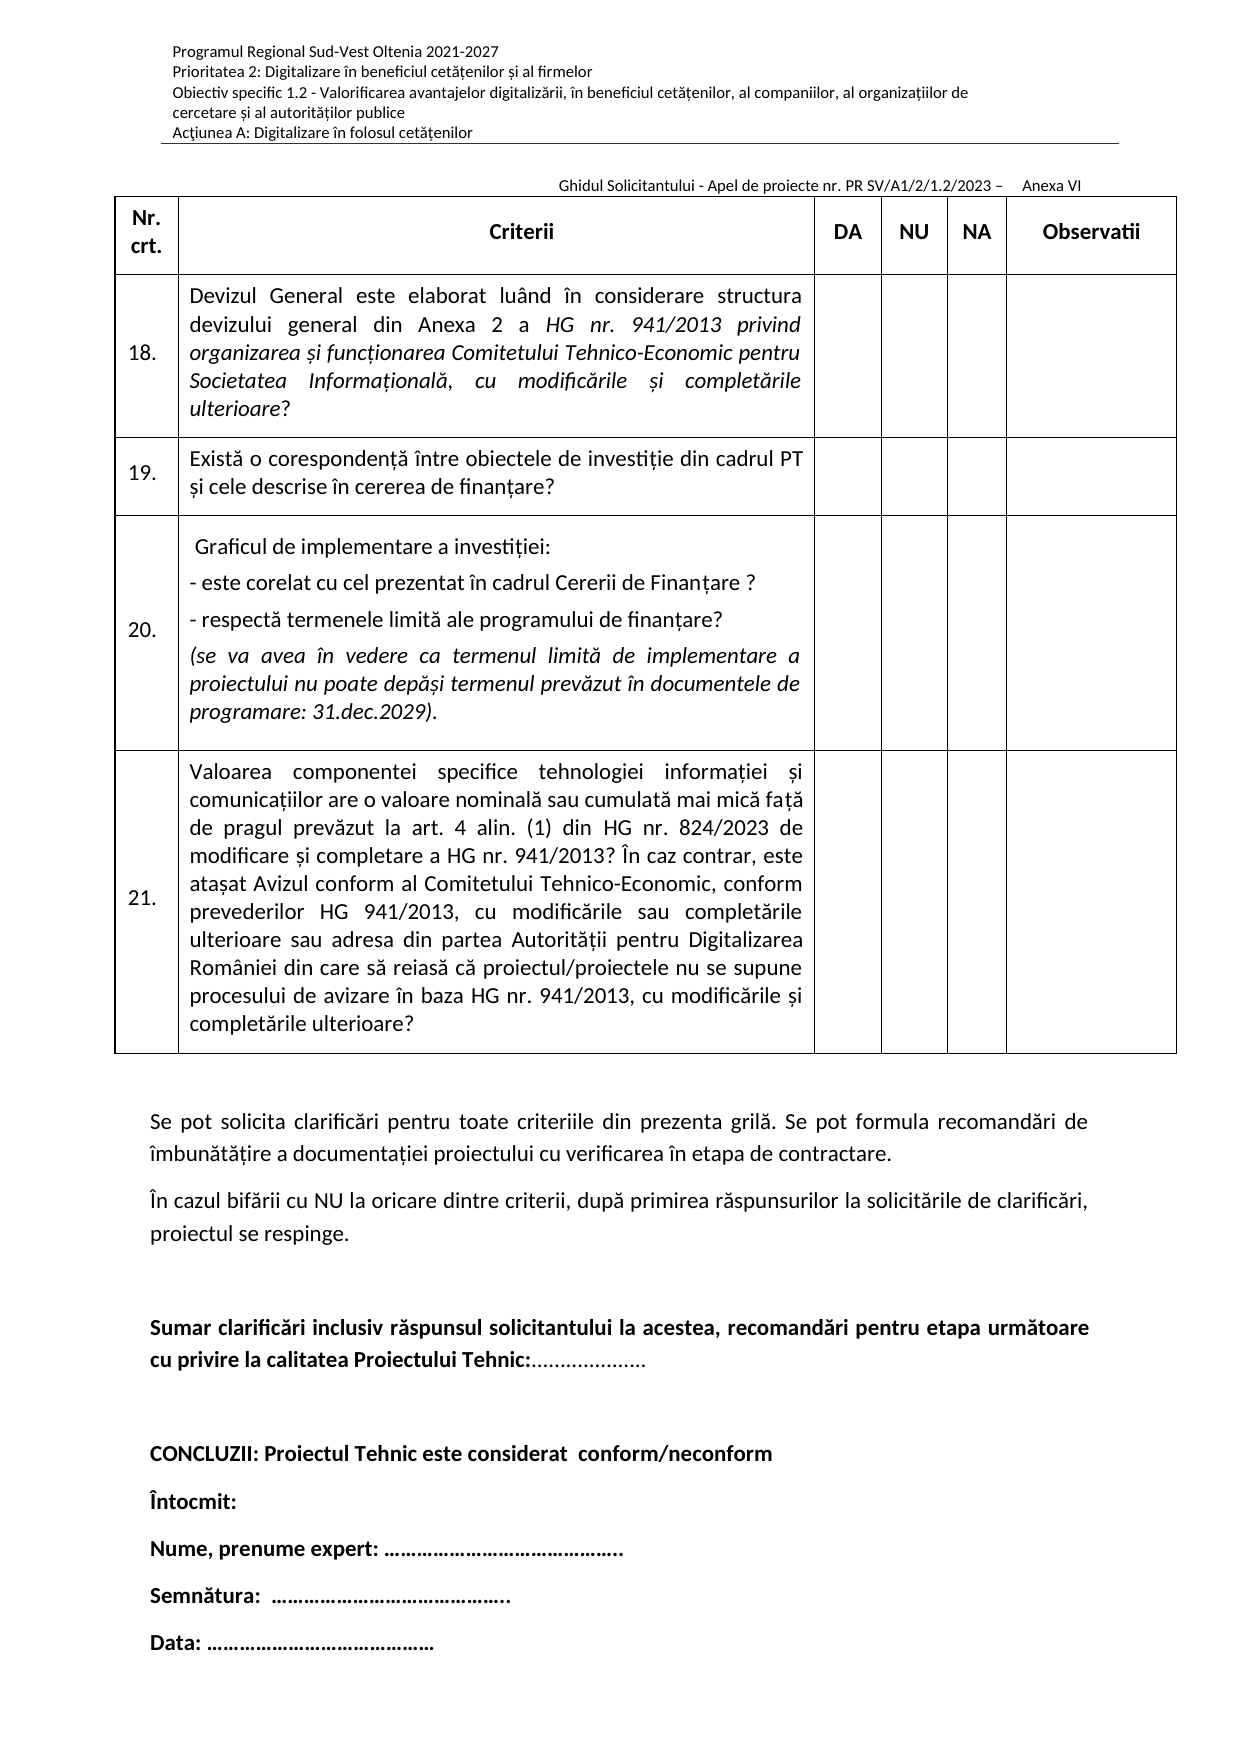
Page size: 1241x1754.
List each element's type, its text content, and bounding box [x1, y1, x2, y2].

table_cell [815, 751, 881, 1053]
table_cell [116, 275, 178, 437]
table_cell [1007, 751, 1176, 1053]
table_cell Graficul de implementare a investiţiei: - este corelat cu cel prezentat în cadrul Cererii de Finanţare ? - respectă termenele limită ale programului de finanțare? (se va avea în vedere ca termenul limită de implementare a proiectului nu poate depăşi termenul prevăzut în documentele de programare: 31.dec.2029). [179, 516, 814, 750]
table_header DA [815, 197, 881, 274]
table_cell [116, 751, 178, 1053]
table_cell [948, 751, 1006, 1053]
table_cell [116, 438, 178, 515]
text În cazul bifării cu NU la oricare dintre criterii, după primirea răspunsurilor la solicitările de clarificări, proiectul se respinge. [150, 1186, 1090, 1247]
table_cell [948, 516, 1006, 750]
table_header NA [948, 197, 1006, 274]
table_cell [948, 275, 1006, 437]
table_cell [882, 275, 947, 437]
text Data: …………………………………… [150, 1628, 1090, 1656]
text Sumar clarificări inclusiv răspunsul solicitantului la acestea, recomandări pentru etapa următoare cu privire la calitatea Proiectului Tehnic:.................... [150, 1313, 1090, 1373]
table_cell Devizul General este elaborat luând în considerare structura devizului general din Anexa 2 a HG nr. 941/2013 privind organizarea şi funcţionarea Comitetului Tehnico-Economic pentru Societatea Informaţională, cu modificările și completările ulterioare? [179, 275, 814, 437]
table_cell Valoarea componentei specifice tehnologiei informației și comunicațiilor are o valoare nominală sau cumulată mai mică faţă de pragul prevăzut la art. 4 alin. (1) din HG nr. 824/2023 de modificare și completare a HG nr. 941/2013? În caz contrar, este atașat Avizul conform al Comitetului Tehnico-Economic, conform prevederilor HG 941/2013, cu modificările sau completările ulterioare sau adresa din partea Autorităţii pentru Digitalizarea României din care să reiasă că proiectul/proiectele nu se supune procesului de avizare în baza HG nr. 941/2013, cu modificările și completările ulterioare? [179, 751, 814, 1053]
text Semnătura: …………………………………….. [150, 1581, 1090, 1609]
text Întocmit: [150, 1487, 1090, 1515]
table_cell [1007, 275, 1176, 437]
table_cell [1007, 516, 1176, 750]
text CONCLUZII: Proiectul Tehnic este considerat conform/neconform [150, 1439, 1090, 1468]
table_cell [116, 516, 178, 750]
table_cell [882, 516, 947, 750]
table_cell [1007, 438, 1176, 515]
table_cell [882, 751, 947, 1053]
text Nume, prenume expert: …………………………………….. [150, 1534, 1090, 1562]
table_cell [815, 438, 881, 515]
table_cell [948, 438, 1006, 515]
table_header Criterii [179, 197, 814, 274]
table_cell [815, 516, 881, 750]
table_header NU [882, 197, 947, 274]
table_cell [882, 438, 947, 515]
table_cell [815, 275, 881, 437]
text Se pot solicita clarificări pentru toate criteriile din prezenta grilă. Se pot formula recomandări de îmbunătățire a documentației proiectului cu verificarea în etapa de contractare. [150, 1107, 1090, 1167]
table_cell Există o corespondență între obiectele de investiţie din cadrul PT și cele descrise în cererea de finanțare? [179, 438, 814, 515]
table_header Observatii [1007, 197, 1176, 274]
table_header Nr. crt. [116, 197, 178, 274]
